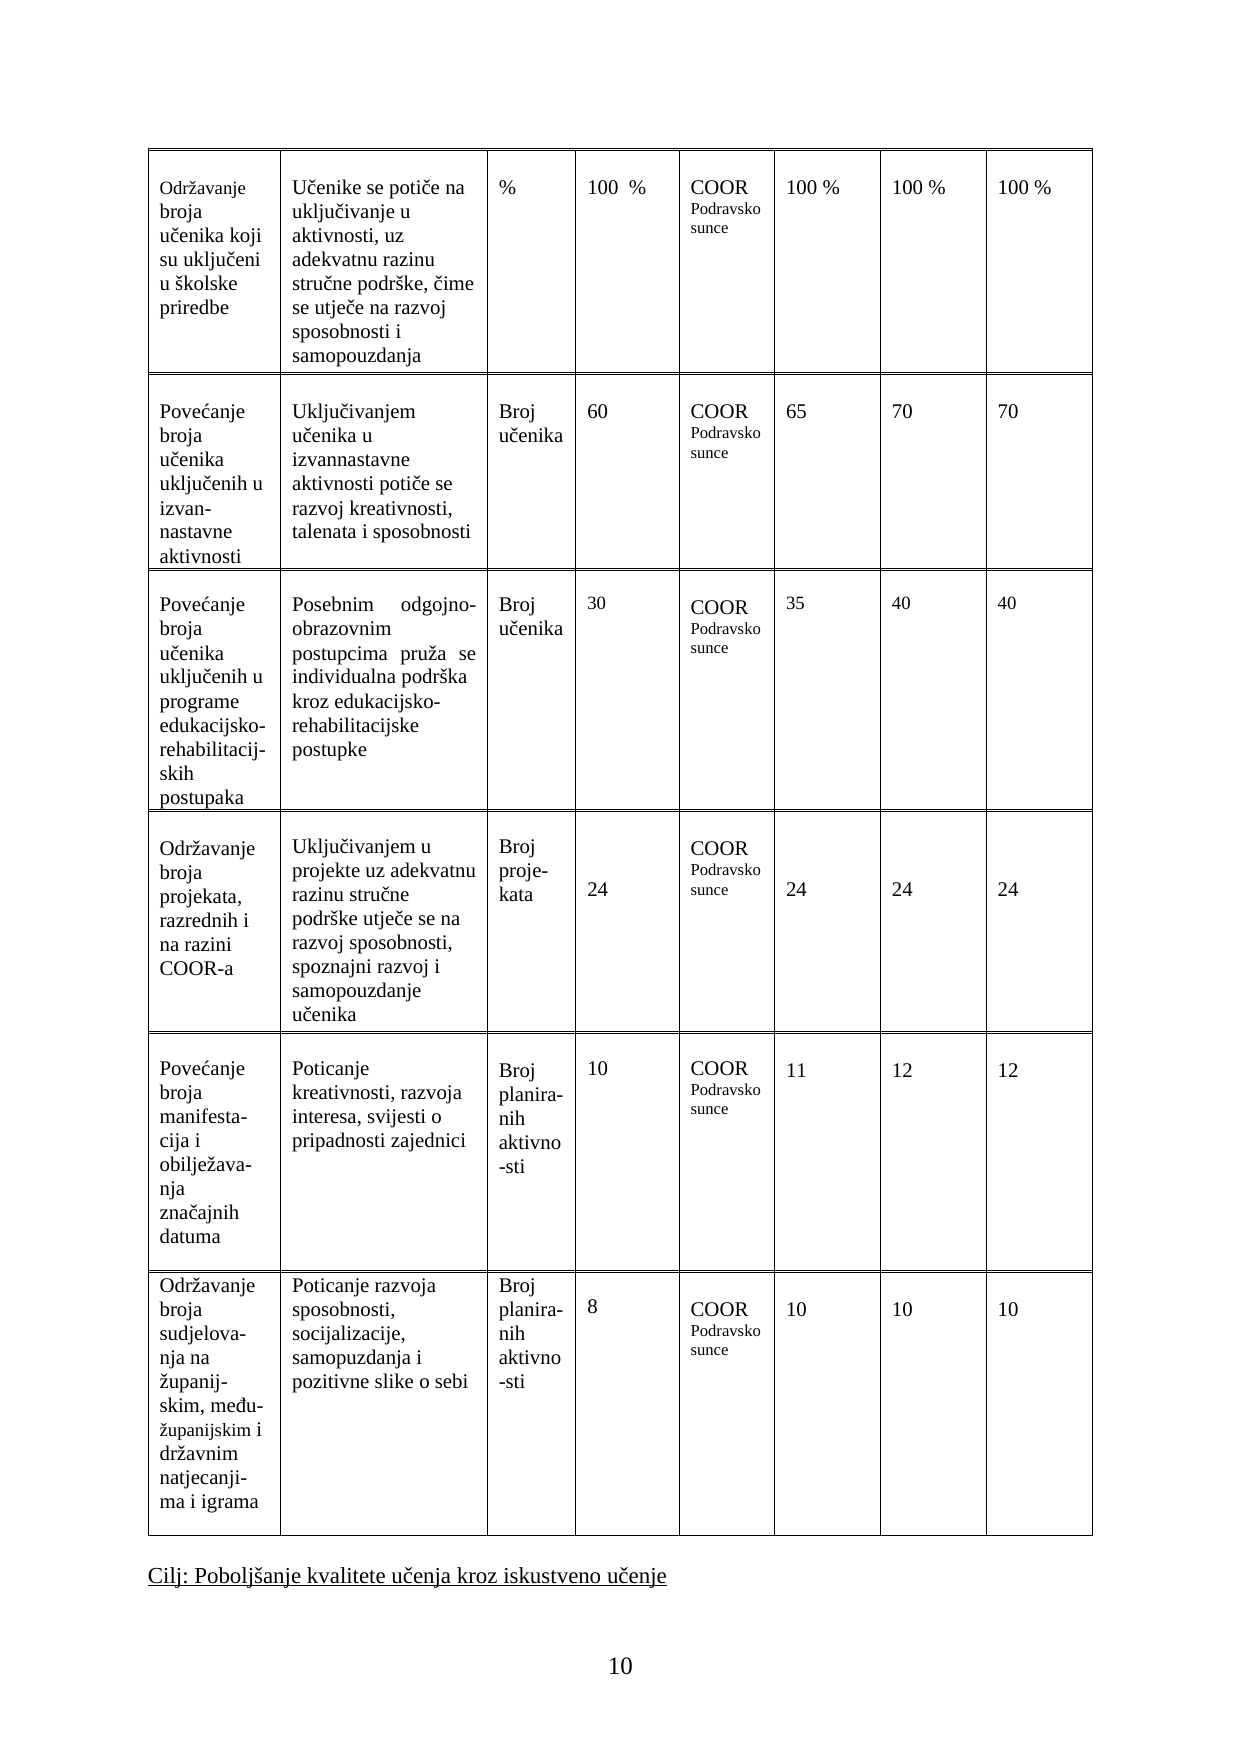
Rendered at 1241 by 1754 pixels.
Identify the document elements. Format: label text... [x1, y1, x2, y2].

table_cell Povećanje broja manifesta-cija i obilježava-nja značajnih datuma [149, 1034, 280, 1269]
table_cell 8 [576, 1273, 679, 1535]
table_cell Održavanje broja projekata, razrednih i na razini COOR-a [149, 812, 280, 1031]
table_cell 30 [576, 571, 679, 809]
table_cell 24 [775, 812, 880, 1031]
table_cell Učenike se potiče na uključivanje u aktivnosti, uz adekvatnu razinu stručne podrške, čime se utječe na razvoj sposobnosti i samopouzdanja [281, 151, 487, 372]
table_cell COOR Podravsko sunce [680, 1034, 774, 1269]
table_cell COOR Podravsko sunce [680, 1273, 774, 1535]
table_cell 12 [881, 1034, 986, 1269]
table_cell 10 [576, 1034, 679, 1269]
table_cell COOR Podravsko sunce [680, 151, 774, 372]
table_cell 10 [775, 1273, 880, 1535]
table_cell 10 [881, 1273, 986, 1535]
table_cell 24 [576, 812, 679, 1031]
table_cell Održavanje broja učenika koji su uključeni u školske priredbe [149, 151, 280, 372]
table_cell 35 [775, 571, 880, 809]
table_cell Poticanje razvoja sposobnosti, socijalizacije, samopuzdanja i pozitivne slike o sebi [281, 1273, 487, 1535]
table_cell 12 [987, 1034, 1092, 1269]
table_cell 70 [987, 375, 1092, 568]
table_cell Povećanje broja učenika uključenih u programe edukacijsko-rehabilitacij-skih postupaka [149, 571, 280, 809]
table_cell Uključivanjem učenika u izvannastavne aktivnosti potiče se razvoj kreativnosti, talenata i sposobnosti [281, 375, 487, 568]
table_cell COOR Podravsko sunce [680, 375, 774, 568]
table_cell Broj planira-nih aktivno-sti [488, 1273, 575, 1535]
table_cell 60 [576, 375, 679, 568]
table_cell Broj učenika [488, 375, 575, 568]
table_cell 24 [987, 812, 1092, 1031]
table_cell Poticanje kreativnosti, razvoja interesa, svijesti o pripadnosti zajednici [281, 1034, 487, 1269]
table_cell Održavanje broja sudjelova-nja na županij-skim, među-županijskim i državnim natjecanji-ma i igrama [149, 1273, 280, 1535]
table_cell 100 % [987, 151, 1092, 372]
table_cell 40 [881, 571, 986, 809]
table_cell 24 [881, 812, 986, 1031]
table_cell 40 [987, 571, 1092, 809]
table_cell Broj proje-kata [488, 812, 575, 1031]
table_cell Povećanje broja učenika uključenih u izvan-nastavne aktivnosti [149, 375, 280, 568]
table_cell 70 [881, 375, 986, 568]
text Cilj: Poboljšanje kvalitete učenja kroz iskustveno učenje [148, 1562, 1093, 1589]
table_cell Posebnim odgojno- obrazovnim postupcima pruža se individualna podrška kroz edukacijsko- rehabilitacijske postupke [281, 571, 487, 809]
table_cell COOR Podravsko sunce [680, 812, 774, 1031]
table_cell Uključivanjem u projekte uz adekvatnu razinu stručne podrške utječe se na razvoj sposobnosti, spoznajni razvoj i samopouzdanje učenika [281, 812, 487, 1031]
table_cell 100 % [576, 151, 679, 372]
table_cell 11 [775, 1034, 880, 1269]
table_cell 100 % [881, 151, 986, 372]
table_cell 100 % [775, 151, 880, 372]
table_cell 10 [987, 1273, 1092, 1535]
table_cell COOR Podravsko sunce [680, 571, 774, 809]
table_cell % [488, 151, 575, 372]
table_cell Broj učenika [488, 571, 575, 809]
table_cell Broj planira-nih aktivno-sti [488, 1034, 575, 1269]
table_cell 65 [775, 375, 880, 568]
